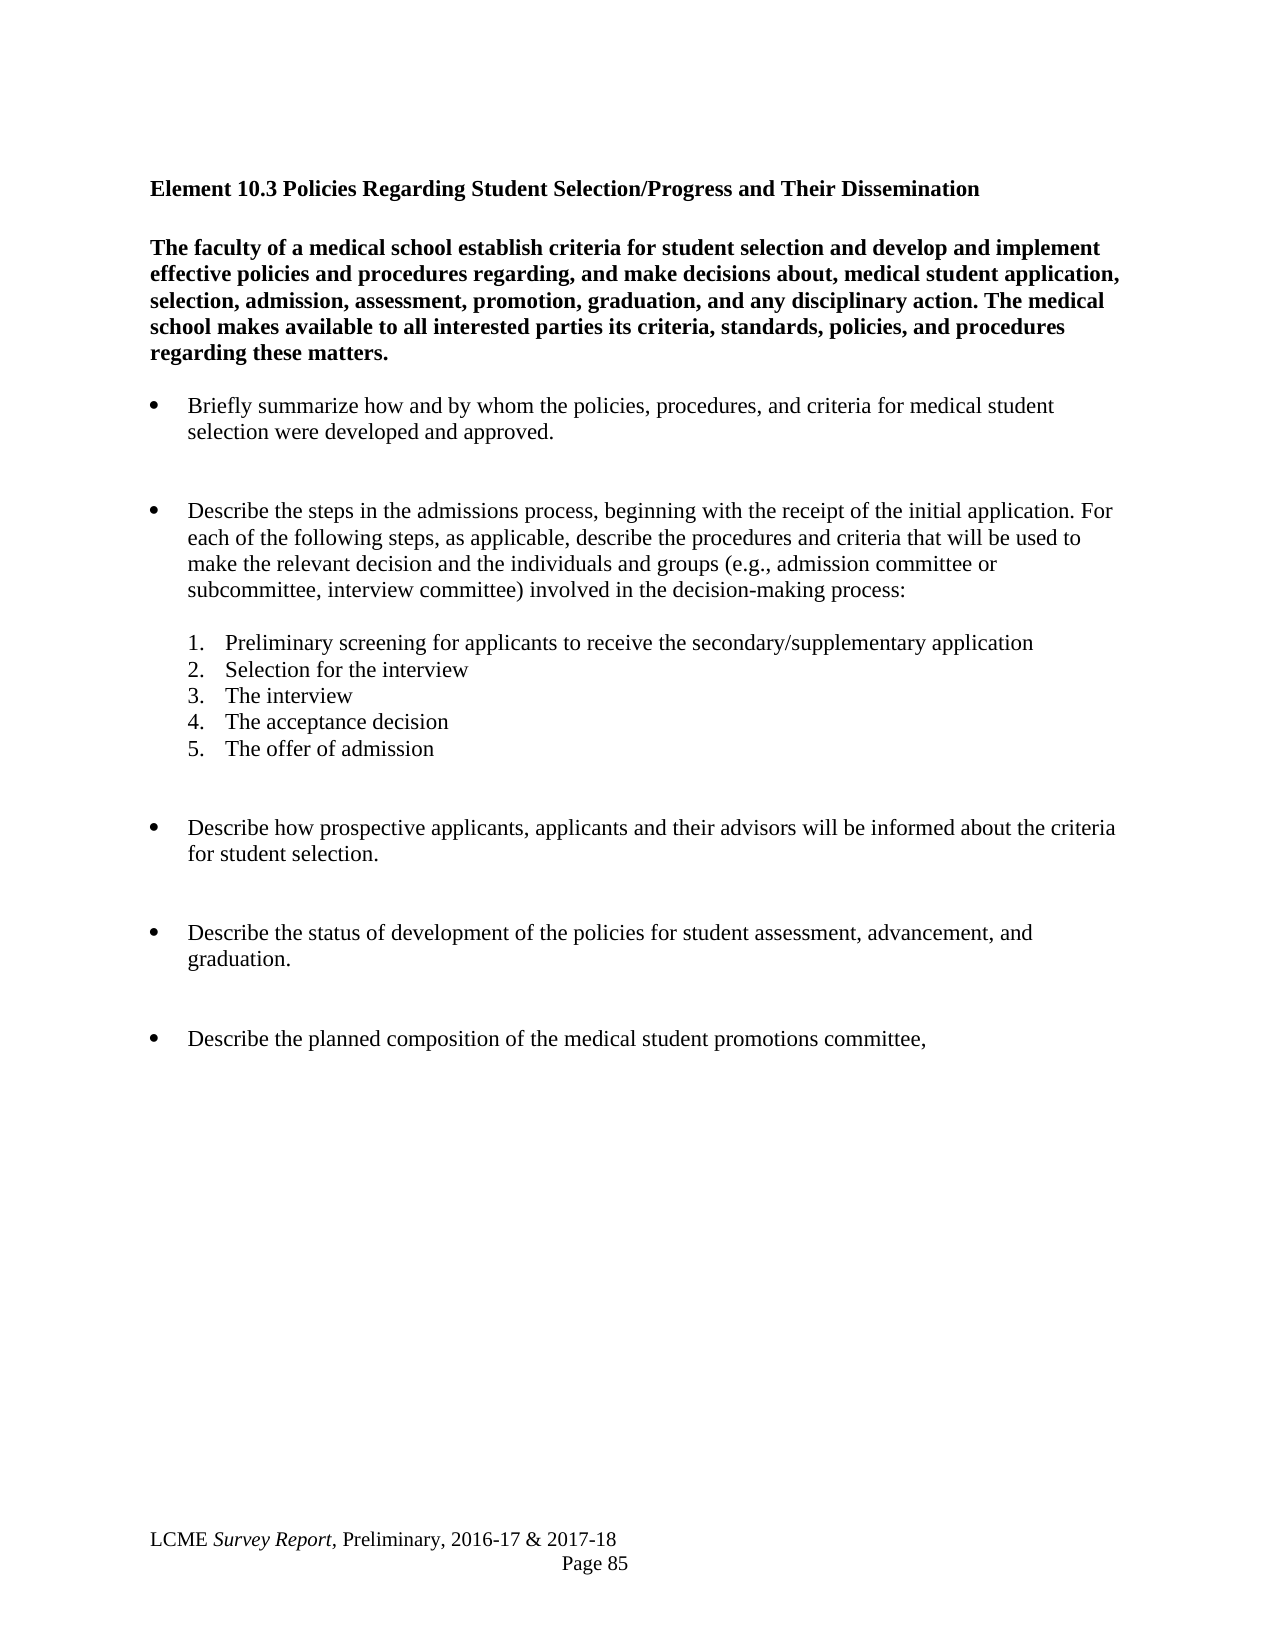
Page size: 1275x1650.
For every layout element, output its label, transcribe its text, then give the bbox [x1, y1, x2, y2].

list The offer of admission [187, 735, 1125, 761]
list Preliminary screening for applicants to receive the secondary/supplementary application [187, 629, 1125, 656]
list Describe how prospective applicants, applicants and their advisors will be informed about the criteria for student selection. [150, 814, 1125, 866]
list The acceptance decision [187, 708, 1125, 735]
subtitle Element 10.3 Policies Regarding Student Selection/Progress and Their Dissemination [150, 175, 1125, 201]
list Selection for the interview [187, 656, 1125, 682]
list Describe the planned composition of the medical student promotions committee, [150, 1024, 1125, 1104]
list The interview [187, 682, 1125, 708]
list Describe the status of development of the policies for student assessment, advancement, and graduation. [150, 919, 1125, 972]
list Describe the steps in the admissions process, beginning with the receipt of the initial application. For each of the following steps, as applicable, describe the procedures and criteria that will be used to make the relevant decision and the individuals and groups (e.g., admission committee or subcommittee, interview committee) involved in the decision-making process: [150, 497, 1125, 603]
list Briefly summarize how and by whom the policies, procedures, and criteria for medical student selection were developed and approved. [150, 392, 1125, 497]
text The faculty of a medical school establish criteria for student selection and develop and implement effective policies and procedures regarding, and make decisions about, medical student application, selection, admission, assessment, promotion, graduation, and any disciplinary action. The medical school makes available to all interested parties its criteria, standards, policies, and procedures regarding these matters. [150, 234, 1125, 366]
